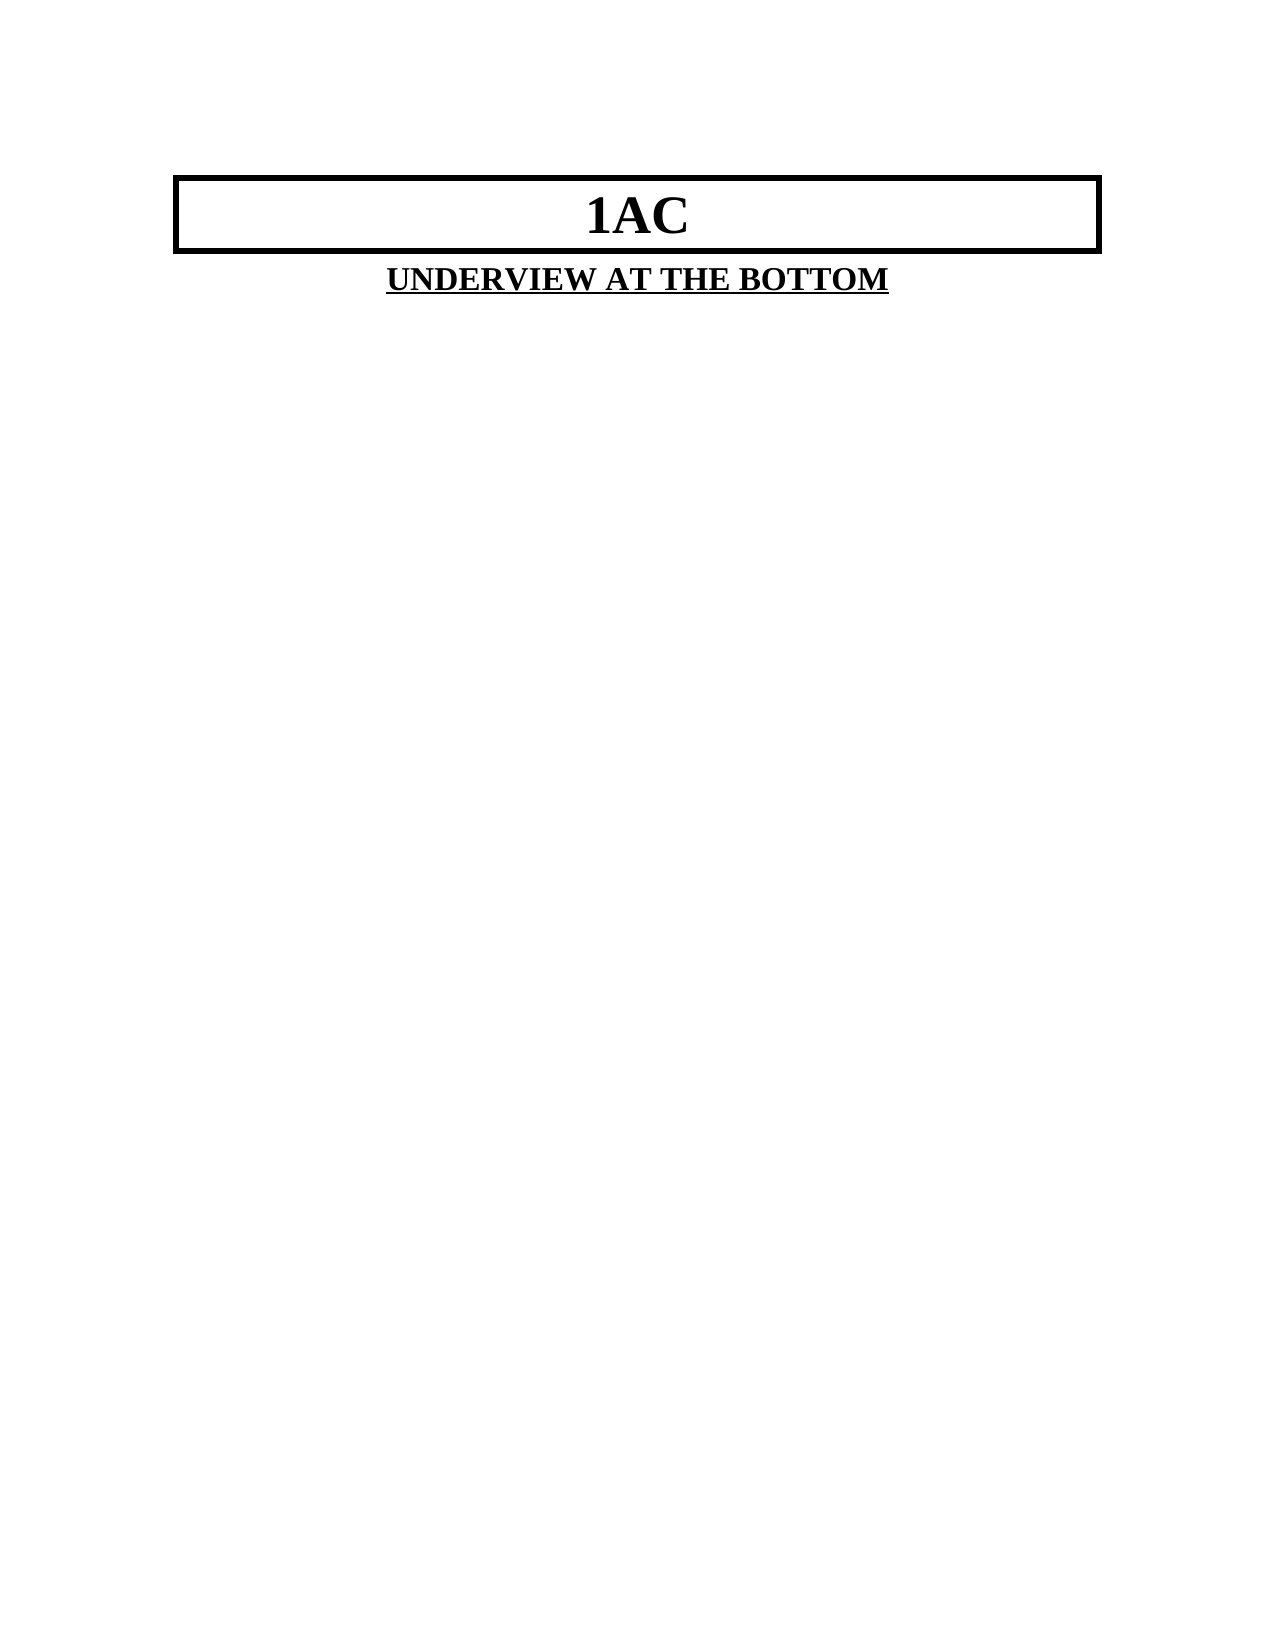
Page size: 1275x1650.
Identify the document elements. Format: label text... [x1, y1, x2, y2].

subtitle 1AC [179, 181, 1096, 248]
text UNDERVIEW AT THE BOTTOM [187, 259, 1087, 297]
